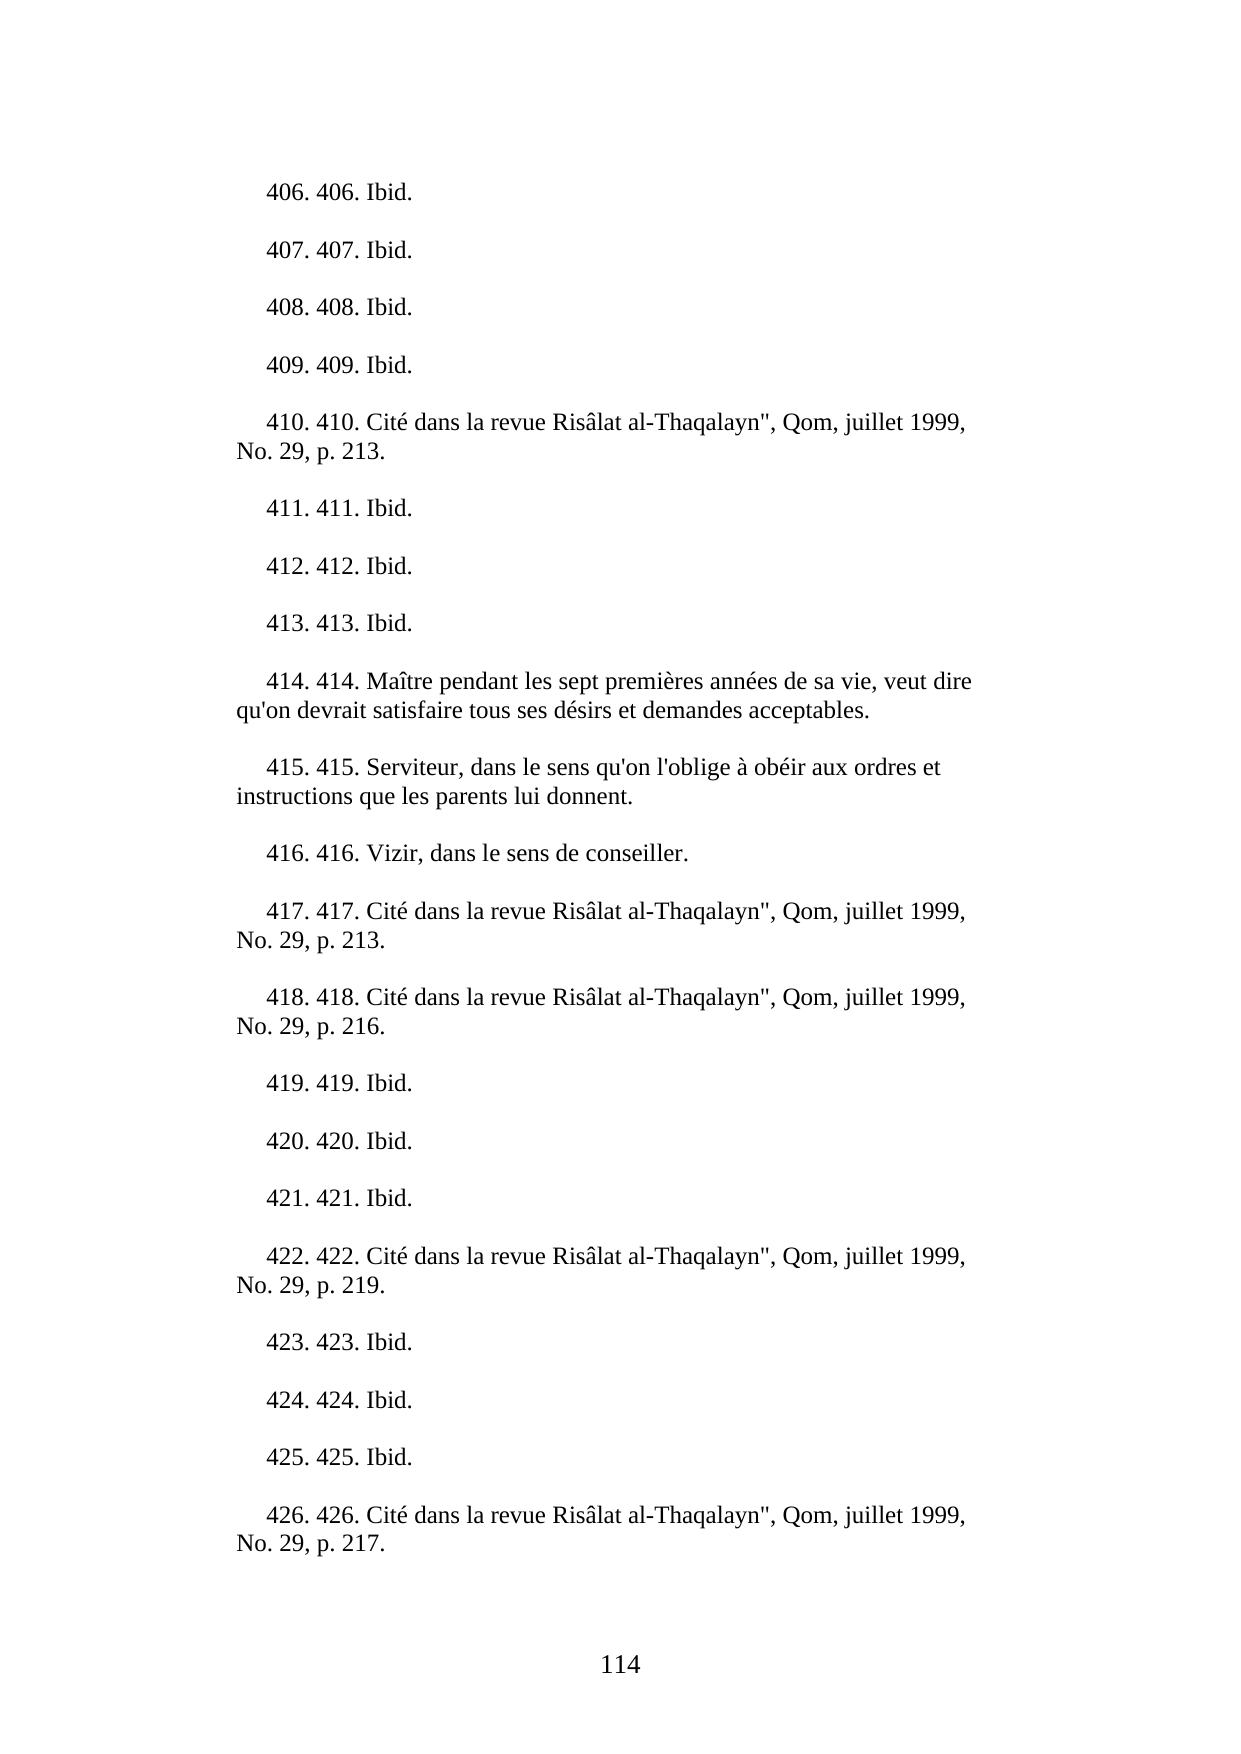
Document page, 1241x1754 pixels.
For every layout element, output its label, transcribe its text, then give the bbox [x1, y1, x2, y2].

text 420. 420. Ibid. [236, 1126, 1004, 1155]
text 416. 416. Vizir, dans le sens de conseiller. [236, 838, 1004, 867]
text 423. 423. Ibid. [236, 1327, 1004, 1356]
text 419. 419. Ibid. [236, 1068, 1004, 1097]
text 421. 421. Ibid. [236, 1183, 1004, 1212]
text 410. 410. Cité dans la revue Risâlat al-Thaqalayn", Qom, juillet 1999, No. 29, p. 213. [236, 407, 1004, 465]
text 417. 417. Cité dans la revue Risâlat al-Thaqalayn", Qom, juillet 1999, No. 29, p. 213. [236, 896, 1004, 953]
text 414. 414. Maître pendant les sept premières années de sa vie, veut dire qu'on devrait satisfaire tous ses désirs et demandes acceptables. [236, 666, 1004, 723]
text 418. 418. Cité dans la revue Risâlat al-Thaqalayn", Qom, juillet 1999, No. 29, p. 216. [236, 982, 1004, 1040]
text 426. 426. Cité dans la revue Risâlat al-Thaqalayn", Qom, juillet 1999, No. 29, p. 217. [236, 1500, 1004, 1557]
text 406. 406. Ibid. [236, 177, 1004, 206]
text 412. 412. Ibid. [236, 551, 1004, 580]
text 413. 413. Ibid. [236, 608, 1004, 637]
text 409. 409. Ibid. [236, 350, 1004, 378]
text 422. 422. Cité dans la revue Risâlat al-Thaqalayn", Qom, juillet 1999, No. 29, p. 219. [236, 1241, 1004, 1298]
text 415. 415. Serviteur, dans le sens qu'on l'oblige à obéir aux ordres et instructions que les parents lui donnent. [236, 752, 1004, 810]
text 408. 408. Ibid. [236, 292, 1004, 321]
text 407. 407. Ibid. [236, 235, 1004, 263]
text 411. 411. Ibid. [236, 493, 1004, 522]
text 424. 424. Ibid. [236, 1385, 1004, 1413]
text 425. 425. Ibid. [236, 1442, 1004, 1471]
